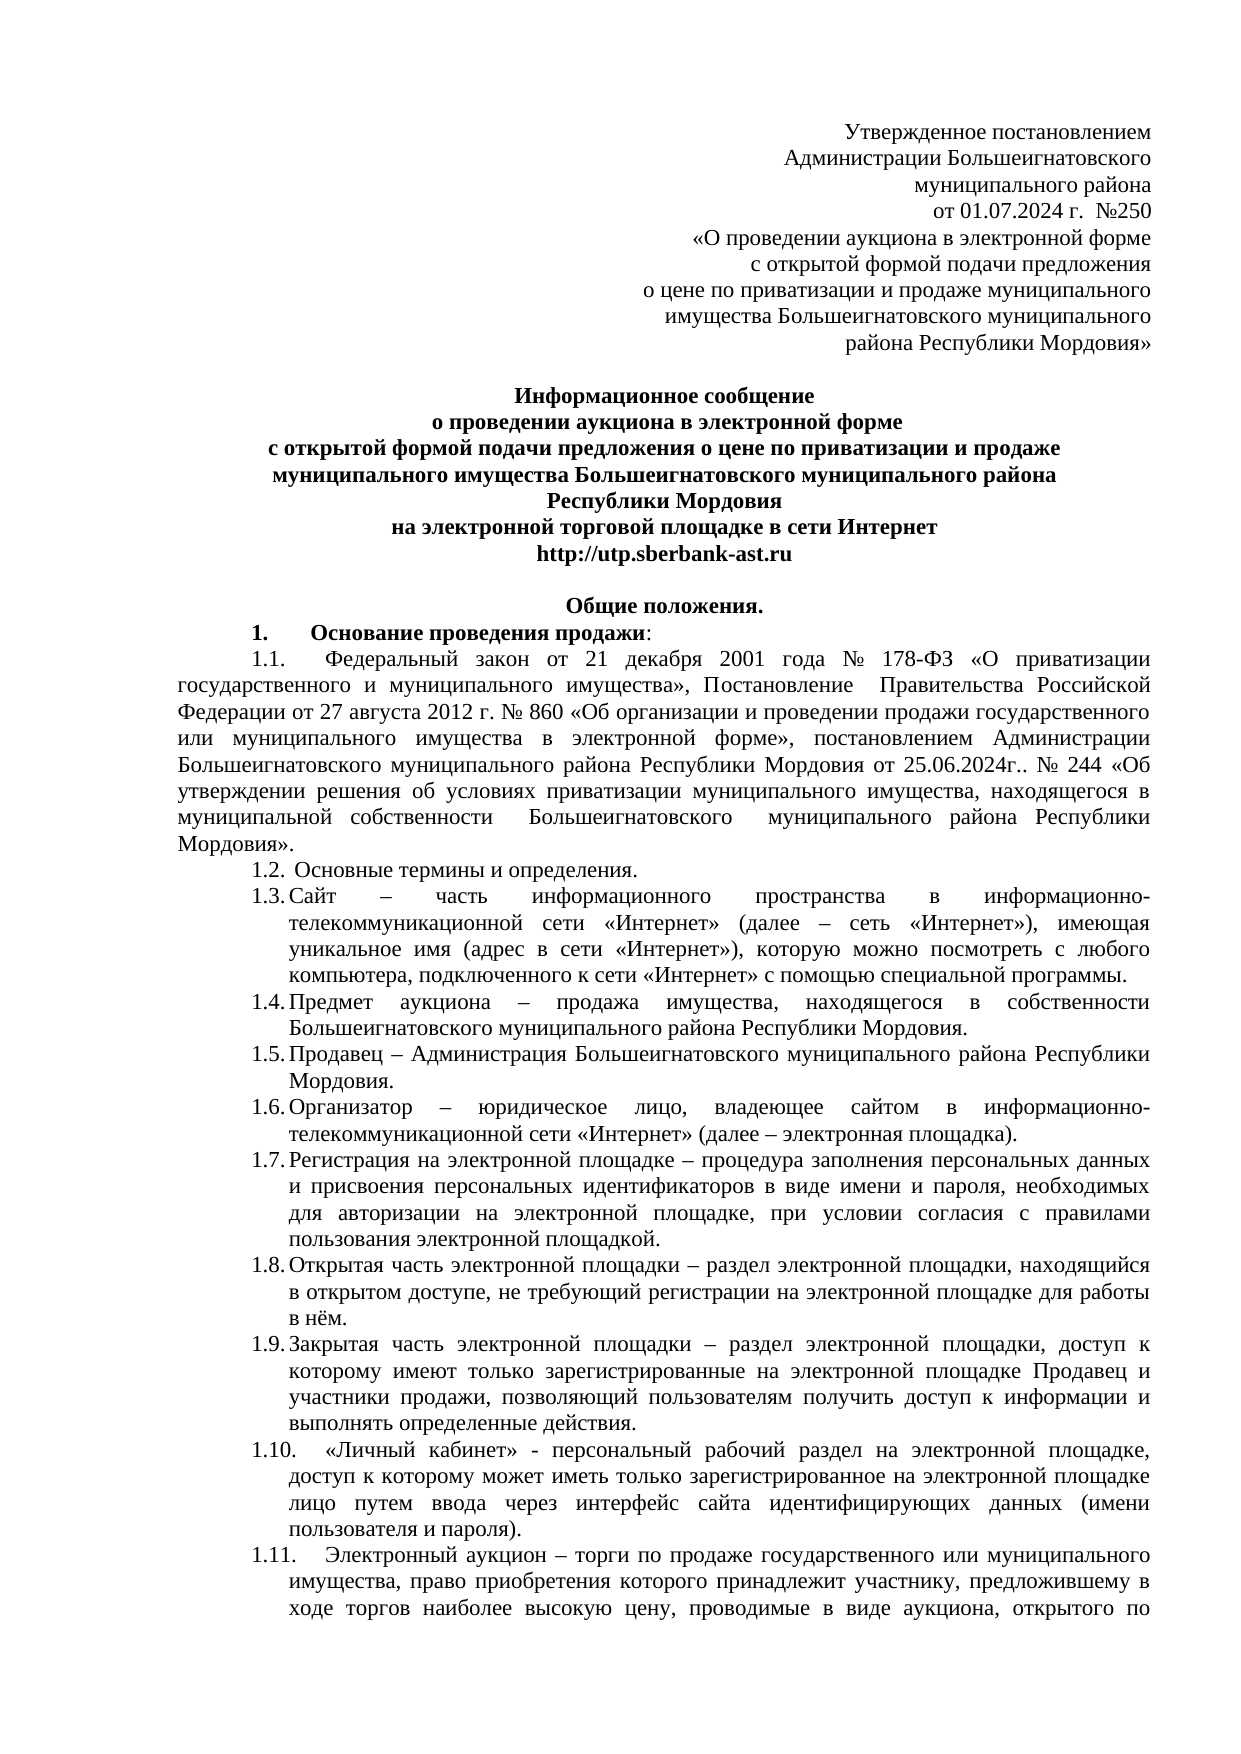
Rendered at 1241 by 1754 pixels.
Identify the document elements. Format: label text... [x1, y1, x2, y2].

text на электронной торговой площадке в сети Интернет [177, 513, 1152, 540]
list «Личный кабинет» - персональный рабочий раздел на электронной площадке, доступ к которому может иметь только зарегистрированное на электронной площадке лицо путем ввода через интерфейс сайта идентифицирующих данных (имени пользователя и пароля). [251, 1436, 1152, 1541]
list Организатор – юридическое лицо, владеющее сайтом в информационно-телекоммуникационной сети «Интернет» (далее – электронная площадка). [251, 1093, 1152, 1146]
list Регистрация на электронной площадке – процедура заполнения персональных данных и присвоения персональных идентификаторов в виде имени и пароля, необходимых для авторизации на электронной площадке, при условии согласия с правилами пользования электронной площадкой. [251, 1146, 1152, 1251]
text о проведении аукциона в электронной форме [177, 408, 1152, 434]
text http://utp.sberbank-ast.ru [177, 540, 1152, 566]
list Продавец – Администрация Большеигнатовского муниципального района Республики Мордовия. [251, 1041, 1152, 1093]
list Открытая часть электронной площадки – раздел электронной площадки, находящийся в открытом доступе, не требующий регистрации на электронной площадке для работы в нём. [251, 1251, 1152, 1330]
text о цене по приватизации и продаже муниципального [177, 276, 1152, 303]
text муниципального района [177, 171, 1152, 197]
text Администрации Большеигнатовского [177, 144, 1152, 171]
list Сайт – часть информационного пространства в информационно-телекоммуникационной сети «Интернет» (далее – сеть «Интернет»), имеющая уникальное имя (адрес в сети «Интернет»), которую можно посмотреть с любого компьютера, подключенного к сети «Интернет» с помощью специальной программы. [251, 882, 1152, 988]
list Основные термины и определения. [251, 856, 1152, 882]
text района Республики Мордовия» [177, 329, 1152, 355]
text Общие положения. [177, 592, 1152, 619]
list Предмет аукциона – продажа имущества, находящегося в собственности Большеигнатовского муниципального района Республики Мордовия. [251, 988, 1152, 1041]
text Республики Мордовия [177, 487, 1152, 513]
text с открытой формой подачи предложения [177, 250, 1152, 276]
list Основание проведения продажи: [177, 619, 1152, 645]
text Информационное сообщение [177, 382, 1152, 408]
list Федеральный закон от 21 декабря 2001 года № 178-ФЗ «О приватизации государственного и муниципального имущества», Постановление Правительства Российской Федерации от 27 августа 2012 г. № 860 «Об организации и проведении продажи государственного или муниципального имущества в электронной форме», постановлением Администрации Большеигнатовского муниципального района Республики Мордовия от 25.06.2024г.. № 244 «Об утверждении решения об условиях приватизации муниципального имущества, находящегося в муниципальной собственности Большеигнатовского муниципального района Республики Мордовия». [177, 645, 1152, 856]
list Закрытая часть электронной площадки – раздел электронной площадки, доступ к которому имеют только зарегистрированные на электронной площадке Продавец и участники продажи, позволяющий пользователям получить доступ к информации и выполнять определенные действия. [251, 1330, 1152, 1436]
text от 01.07.2024 г. №250 [177, 197, 1152, 223]
text Утвержденное постановлением [177, 118, 1152, 144]
text имущества Большеигнатовского муниципального [177, 303, 1152, 329]
text «О проведении аукциона в электронной форме [177, 223, 1152, 250]
text с открытой формой подачи предложения о цене по приватизации и продаже муниципального имущества Большеигнатовского муниципального района [177, 434, 1152, 487]
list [251, 1541, 1152, 1620]
